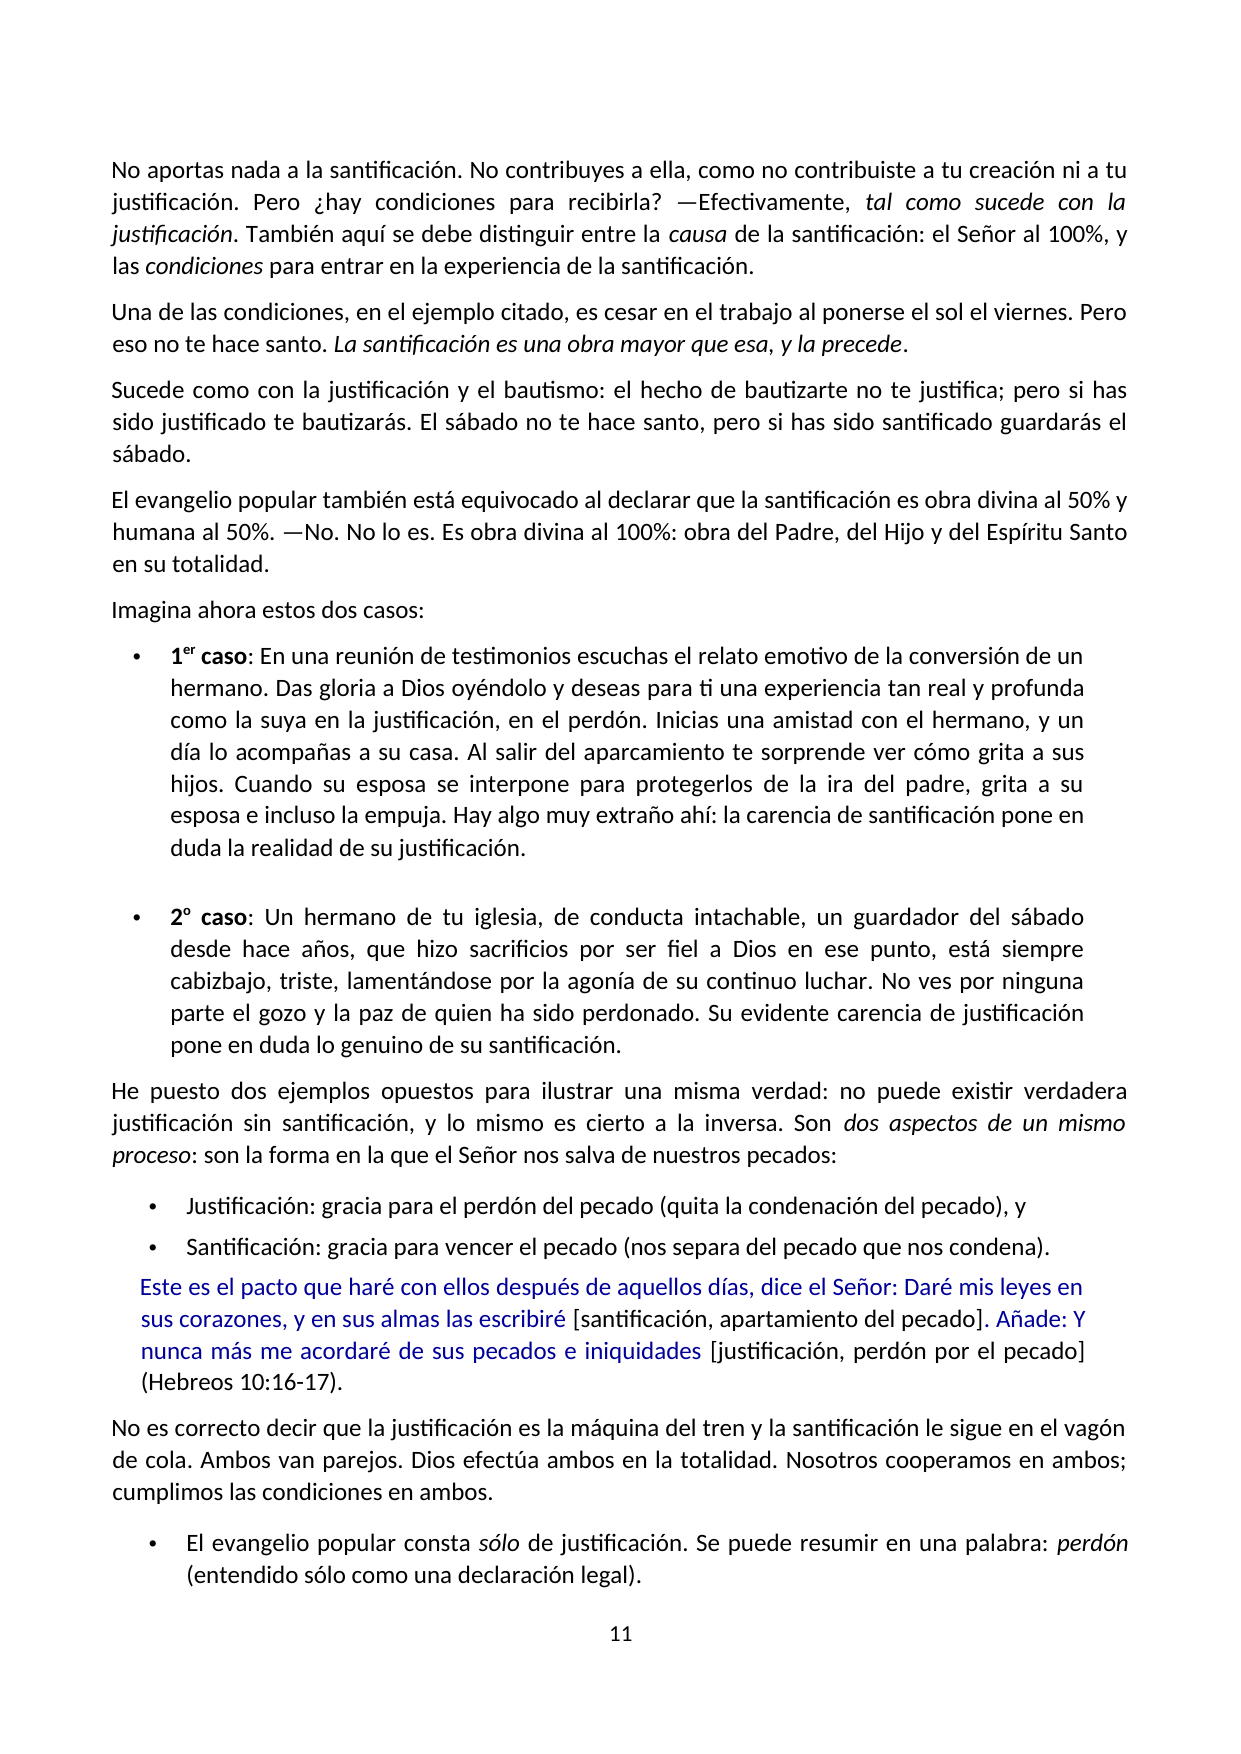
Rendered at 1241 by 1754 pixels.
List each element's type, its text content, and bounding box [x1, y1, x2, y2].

text Sucede como con la justificación y el bautismo: el hecho de bautizarte no te justifica; pero si has sido justificado te bautizarás. El sábado no te hace santo, pero si has sido santificado guardarás el sábado. [111, 374, 1129, 468]
list 2o caso: Un hermano de tu iglesia, de conducta intachable, un guardador del sábado desde hace años, que hizo sacrificios por ser fiel a Dios en ese punto, está siempre cabizbajo, triste, lamentándose por la agonía de su continuo luchar. No ves por ninguna parte el gozo y la paz de quien ha sido perdonado. Su evidente carencia de justificación pone en duda lo genuino de su santificación. [133, 901, 1086, 1059]
list 1er caso: En una reunión de testimonios escuchas el relato emotivo de la conversión de un hermano. Das gloria a Dios oyéndolo y deseas para ti una experiencia tan real y profunda como la suya en la justificación, en el perdón. Inicias una amistad con el hermano, y un día lo acompañas a su casa. Al salir del aparcamiento te sorprende ver cómo grita a sus hijos. Cuando su esposa se interpone para protegerlos de la ira del padre, grita a su esposa e incluso la empuja. Hay algo muy extraño ahí: la carencia de santificación pone en duda la realidad de su justificación. [133, 640, 1086, 862]
text El evangelio popular también está equivocado al declarar que la santificación es obra divina al 50% y humana al 50%. —No. No lo es. Es obra divina al 100%: obra del Padre, del Hijo y del Espíritu Santo en su totalidad. [111, 484, 1129, 578]
text Este es el pacto que haré con ellos después de aquellos días, dice el Señor: Daré mis leyes en sus corazones, y en sus almas las escribiré [santificación, apartamiento del pecado]. Añade: Y nunca más me acordaré de sus pecados e iniquidades [justificación, perdón por el pecado] (Hebreos 10:16-17). [139, 1271, 1086, 1397]
text Imagina ahora estos dos casos: [111, 594, 1129, 624]
text No es correcto decir que la justificación es la máquina del tren y la santificación le sigue en el vagón de cola. Ambos van parejos. Dios efectúa ambos en la totalidad. Nosotros cooperamos en ambos; cumplimos las condiciones en ambos. [111, 1412, 1129, 1507]
text Una de las condiciones, en el ejemplo citado, es cesar en el trabajo al ponerse el sol el viernes. Pero eso no te hace santo. La santificación es una obra mayor que esa, y la precede. [111, 296, 1129, 359]
text No aportas nada a la santificación. No contribuyes a ella, como no contribuiste a tu creación ni a tu justificación. Pero ¿hay condiciones para recibirla? —Efectivamente, tal como sucede con la justificación. También aquí se debe distinguir entre la causa de la santificación: el Señor al 100%, y las condiciones para entrar en la experiencia de la santificación. [111, 154, 1129, 281]
list Justificación: gracia para el perdón del pecado (quita la condenación del pecado), y [148, 1190, 1129, 1220]
text He puesto dos ejemplos opuestos para ilustrar una misma verdad: no puede existir verdadera justificación sin santificación, y lo mismo es cierto a la inversa. Son dos aspectos de un mismo proceso: son la forma en la que el Señor nos salva de nuestros pecados: [111, 1075, 1129, 1169]
list El evangelio popular consta sólo de justificación. Se puede resumir en una palabra: perdón (entendido sólo como una declaración legal). [148, 1527, 1129, 1589]
list Santificación: gracia para vencer el pecado (nos separa del pecado que nos condena). [148, 1231, 1129, 1261]
